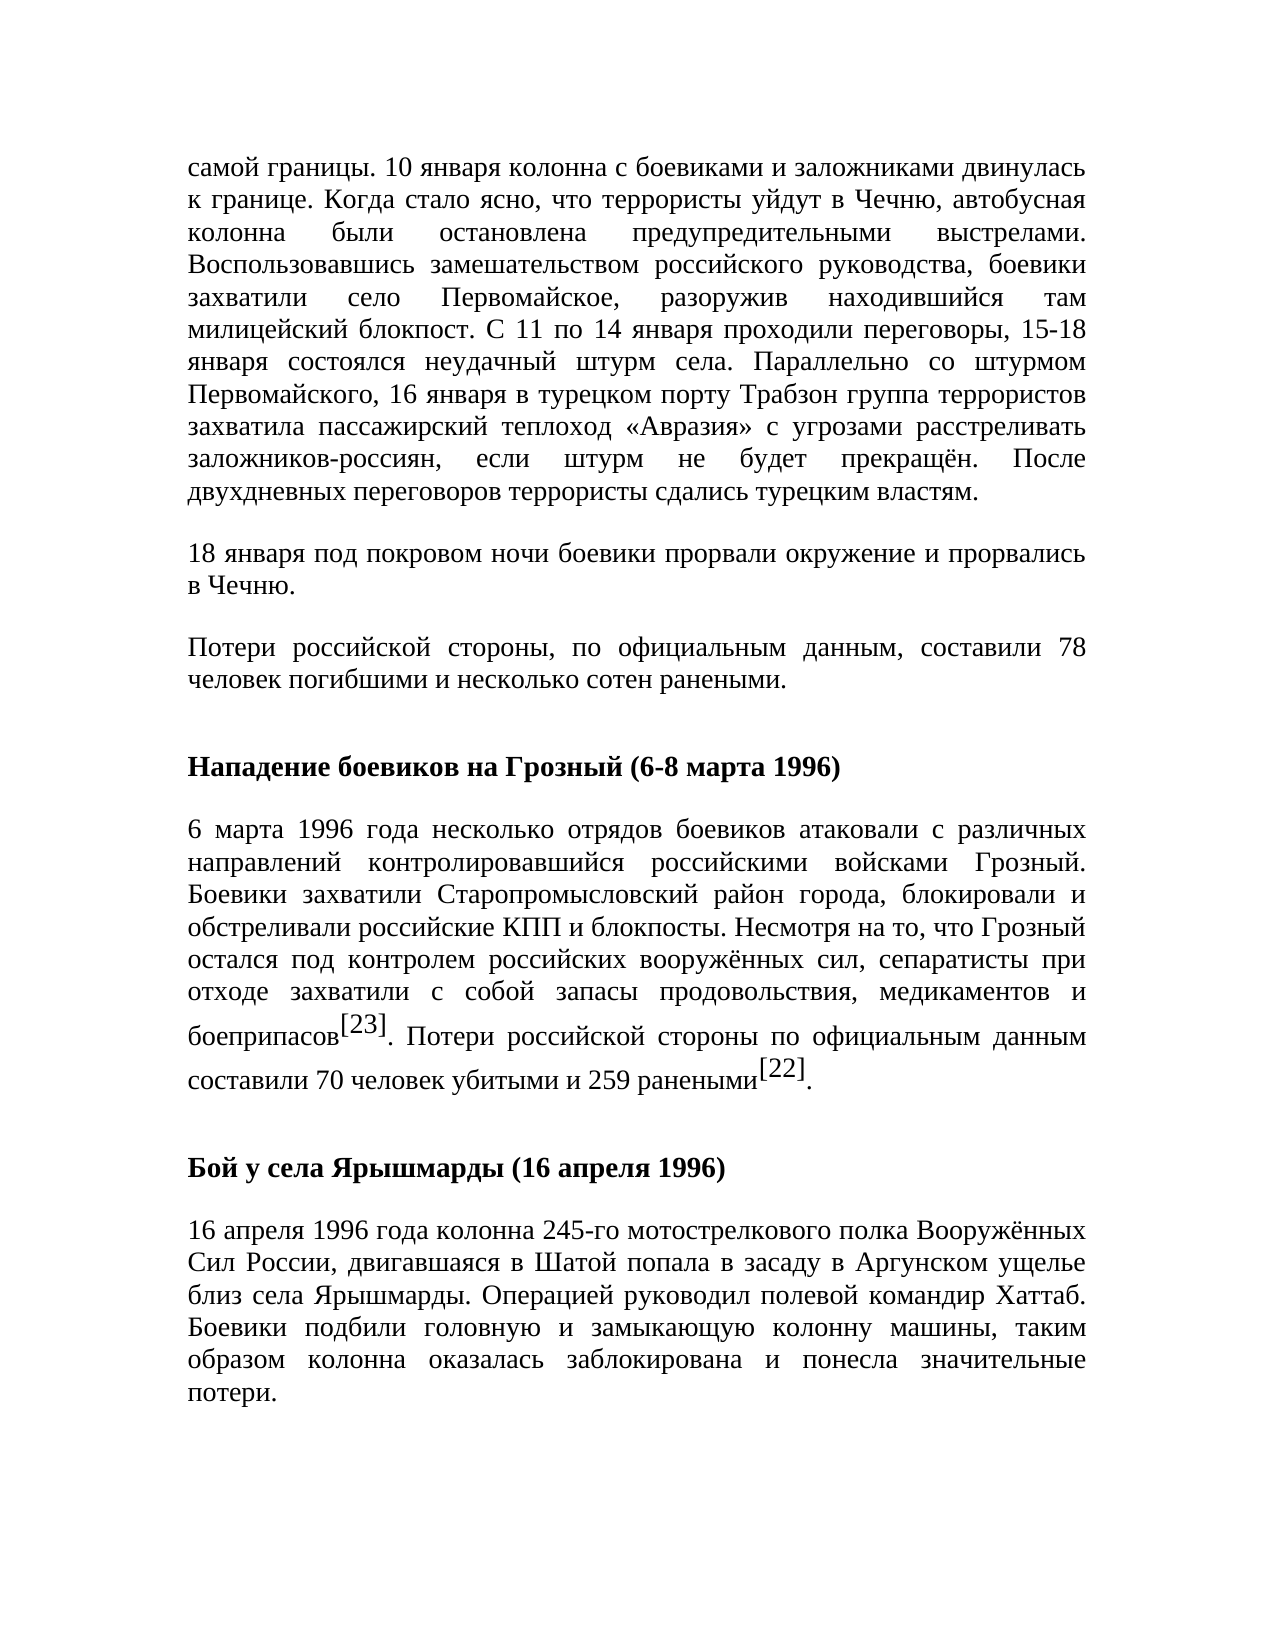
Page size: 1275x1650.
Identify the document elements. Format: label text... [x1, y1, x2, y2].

text 16 апреля 1996 года колонна 245-го мотострелкового полка Вооружённых Сил России, двигавшаяся в Шатой попала в засаду в Аргунском ущелье близ села Ярышмарды. Операцией руководил полевой командир Хаттаб. Боевики подбили головную и замыкающую колонну машины, таким образом колонна оказалась заблокирована и понесла значительные потери. [187, 1213, 1087, 1407]
text 6 марта 1996 года несколько отрядов боевиков атаковали с различных направлений контролировавшийся российскими войсками Грозный. Боевики захватили Старопромысловский район города, блокировали и обстреливали российские КПП и блокпосты. Несмотря на то, что Грозный остался под контролем российских вооружённых сил, сепаратисты при отходе захватили с собой запасы продовольствия, медикаментов и боеприпасов[23]. Потери российской стороны по официальным данным составили 70 человек убитыми и 259 ранеными[22]. [187, 812, 1087, 1096]
text Потери российской стороны, по официальным данным, составили 78 человек погибшими и несколько сотен ранеными. [187, 630, 1087, 695]
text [187, 150, 1087, 506]
text 18 января под покровом ночи боевики прорвали окружение и прорвались в Чечню. [187, 536, 1087, 601]
list Нападение боевиков на Грозный (6-8 марта 1996) [187, 749, 1087, 783]
list Бой у села Ярышмарды (16 апреля 1996) [187, 1150, 1087, 1183]
